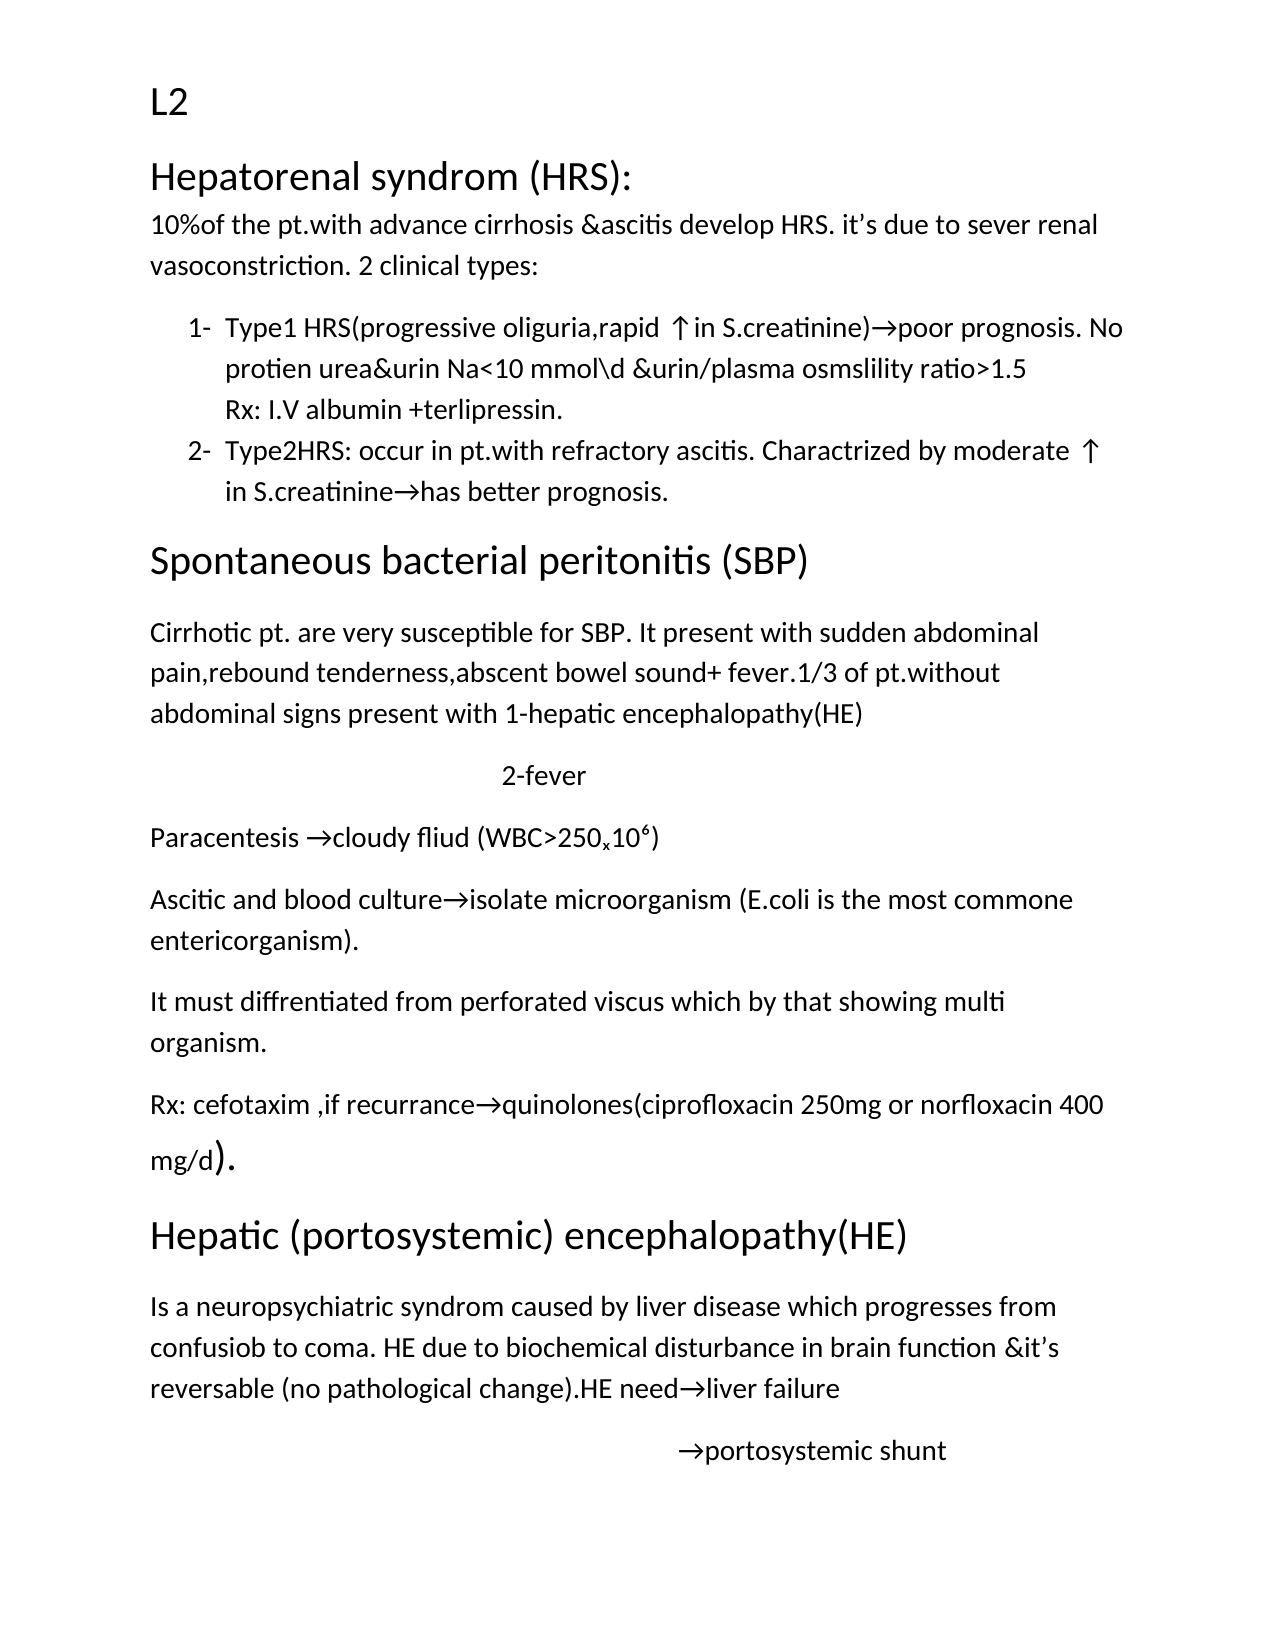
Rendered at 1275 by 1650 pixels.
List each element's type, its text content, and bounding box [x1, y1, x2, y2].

text It must diffrentiated from perforated viscus which by that showing multi organism. [150, 983, 1125, 1060]
text Ascitic and blood culture→isolate microorganism (E.coli is the most commone entericorganism). [150, 881, 1125, 957]
text Cirrhotic pt. are very susceptible for SBP. It present with sudden abdominal pain,rebound tenderness,abscent bowel sound+ fever.1/3 of pt.without abdominal signs present with 1-hepatic encephalopathy(HE) [150, 614, 1125, 731]
list 2-fever [225, 757, 1125, 793]
list Type1 HRS(progressive oliguria,rapid ↑in S.creatinine)→poor prognosis. No protien urea&urin Na<10 mmol\d &urin/plasma osmslility ratio>1.5 [187, 309, 1125, 385]
text →portosystemic shunt [150, 1432, 1125, 1467]
list Rx: I.V albumin +terlipressin. [225, 391, 1125, 426]
list Type2HRS: occur in pt.with refractory ascitis. Charactrized by moderate ↑ in S.creatinine→has better prognosis. [187, 432, 1125, 508]
text Paracentesis →cloudy fliud (WBC>250ₓ10⁶) [150, 819, 1125, 855]
text Rx: cefotaxim ,if recurrance→quinolones(ciprofloxacin 250mg or norfloxacin 400 mg/d). [150, 1086, 1125, 1180]
text Hepatorenal syndrom (HRS): 10%of the pt.with advance cirrhosis &ascitis develop HRS. it’s due to sever renal vasoconstriction. 2 clinical types: [150, 150, 1125, 283]
text Is a neuropsychiatric syndrom caused by liver disease which progresses from confusiob to coma. HE due to biochemical disturbance in brain function &it’s reversable (no pathological change).HE need→liver failure [150, 1288, 1125, 1406]
text Spontaneous bacterial peritonitis (SBP) [150, 534, 1125, 585]
text Hepatic (portosystemic) encephalopathy(HE) [150, 1209, 1125, 1259]
